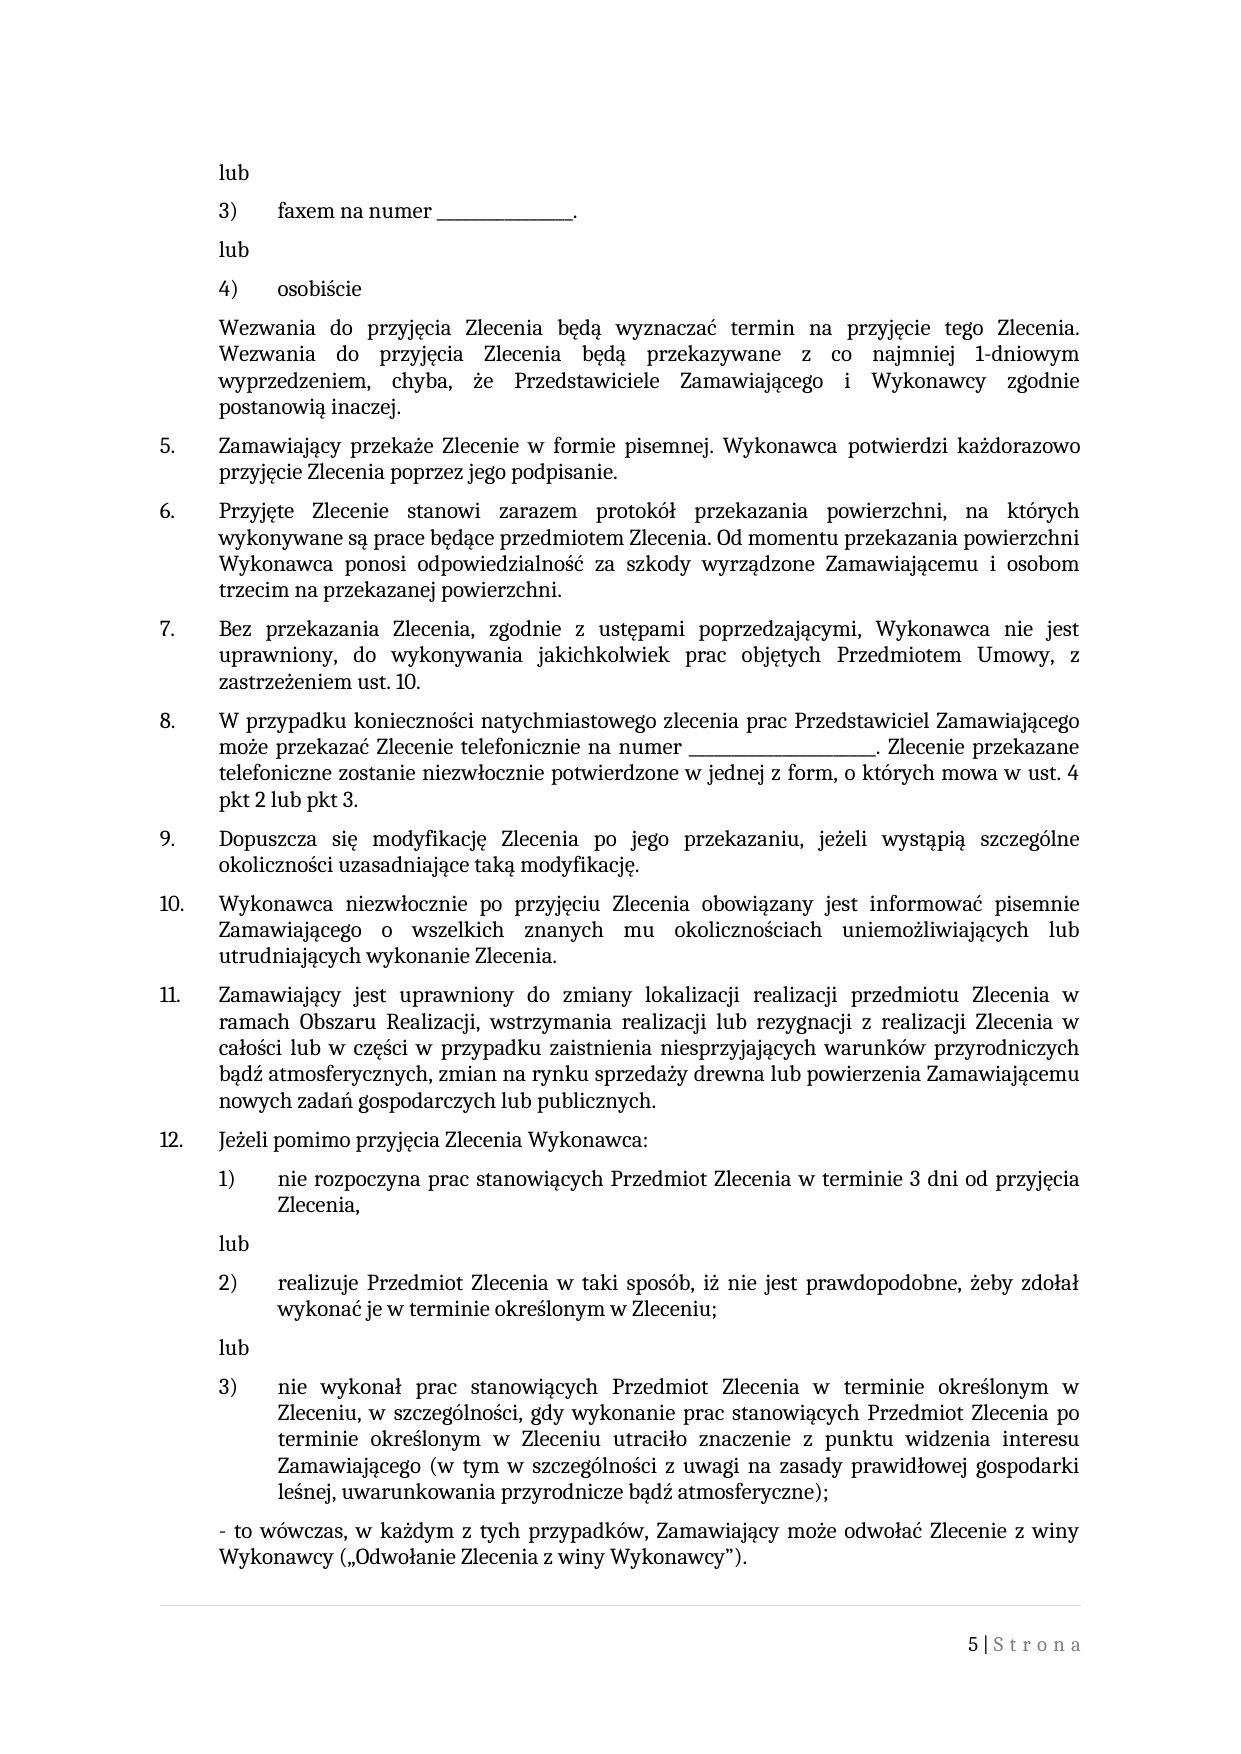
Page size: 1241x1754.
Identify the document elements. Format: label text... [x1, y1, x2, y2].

text lub [218, 1231, 1081, 1257]
text Wezwania do przyjęcia Zlecenia będą wyznaczać termin na przyjęcie tego Zlecenia. Wezwania do przyjęcia Zlecenia będą przekazywane z co najmniej 1-dniowym wyprzedzeniem, chyba, że Przedstawiciele Zamawiającego i Wykonawcy zgodnie postanowią inaczej. [218, 315, 1081, 420]
list osobiście [218, 276, 1081, 302]
list Dopuszcza się modyfikację Zlecenia po jego przekazaniu, jeżeli wystąpią szczególne okoliczności uzasadniające taką modyfikację. [159, 825, 1081, 878]
list Wykonawca niezwłocznie po przyjęciu Zlecenia obowiązany jest informować pisemnie Zamawiającego o wszelkich znanych mu okolicznościach uniemożliwiających lub utrudniających wykonanie Zlecenia. [159, 891, 1081, 970]
text lub [218, 237, 1081, 263]
list faxem na numer ________________. [218, 198, 1081, 225]
list W przypadku konieczności natychmiastowego zlecenia prac Przedstawiciel Zamawiającego może przekazać Zlecenie telefonicznie na numer ______________________. Zlecenie przekazane telefoniczne zostanie niezwłocznie potwierdzone w jednej z form, o których mowa w ust. 4 pkt 2 lub pkt 3. [159, 707, 1081, 813]
list nie rozpoczyna prac stanowiących Przedmiot Zlecenia w terminie 3 dni od przyjęcia Zlecenia, [218, 1165, 1081, 1218]
list realizuje Przedmiot Zlecenia w taki sposób, iż nie jest prawdopodobne, żeby zdołał wykonać je w terminie określonym w Zleceniu; [218, 1269, 1081, 1322]
list nie wykonał prac stanowiących Przedmiot Zlecenia w terminie określonym w Zleceniu, w szczególności, gdy wykonanie prac stanowiących Przedmiot Zlecenia po terminie określonym w Zleceniu utraciło znaczenie z punktu widzenia interesu Zamawiającego (w tym w szczególności z uwagi na zasady prawidłowej gospodarki leśnej, uwarunkowania przyrodnicze bądź atmosferyczne); [218, 1373, 1081, 1505]
list Przyjęte Zlecenie stanowi zarazem protokół przekazania powierzchni, na których wykonywane są prace będące przedmiotem Zlecenia. Od momentu przekazania powierzchni Wykonawca ponosi odpowiedzialność za szkody wyrządzone Zamawiającemu i osobom trzecim na przekazanej powierzchni. [159, 498, 1081, 603]
text lub [218, 1334, 1081, 1361]
list Zamawiający jest uprawniony do zmiany lokalizacji realizacji przedmiotu Zlecenia w ramach Obszaru Realizacji, wstrzymania realizacji lub rezygnacji z realizacji Zlecenia w całości lub w części w przypadku zaistnienia niesprzyjających warunków przyrodniczych bądź atmosferycznych, zmian na rynku sprzedaży drewna lub powierzenia Zamawiającemu nowych zadań gospodarczych lub publicznych. [159, 982, 1081, 1114]
list Bez przekazania Zlecenia, zgodnie z ustępami poprzedzającymi, Wykonawca nie jest uprawniony, do wykonywania jakichkolwiek prac objętych Przedmiotem Umowy, z zastrzeżeniem ust. 10. [159, 616, 1081, 695]
text - to wówczas, w każdym z tych przypadków, Zamawiający może odwołać Zlecenie z winy Wykonawcy („Odwołanie Zlecenia z winy Wykonawcy”). [218, 1518, 1081, 1570]
list Jeżeli pomimo przyjęcia Zlecenia Wykonawca: [159, 1126, 1081, 1153]
list Zamawiający przekaże Zlecenie w formie pisemnej. Wykonawca potwierdzi każdorazowo przyjęcie Zlecenia poprzez jego podpisanie. [159, 433, 1081, 486]
text lub [218, 159, 1081, 186]
